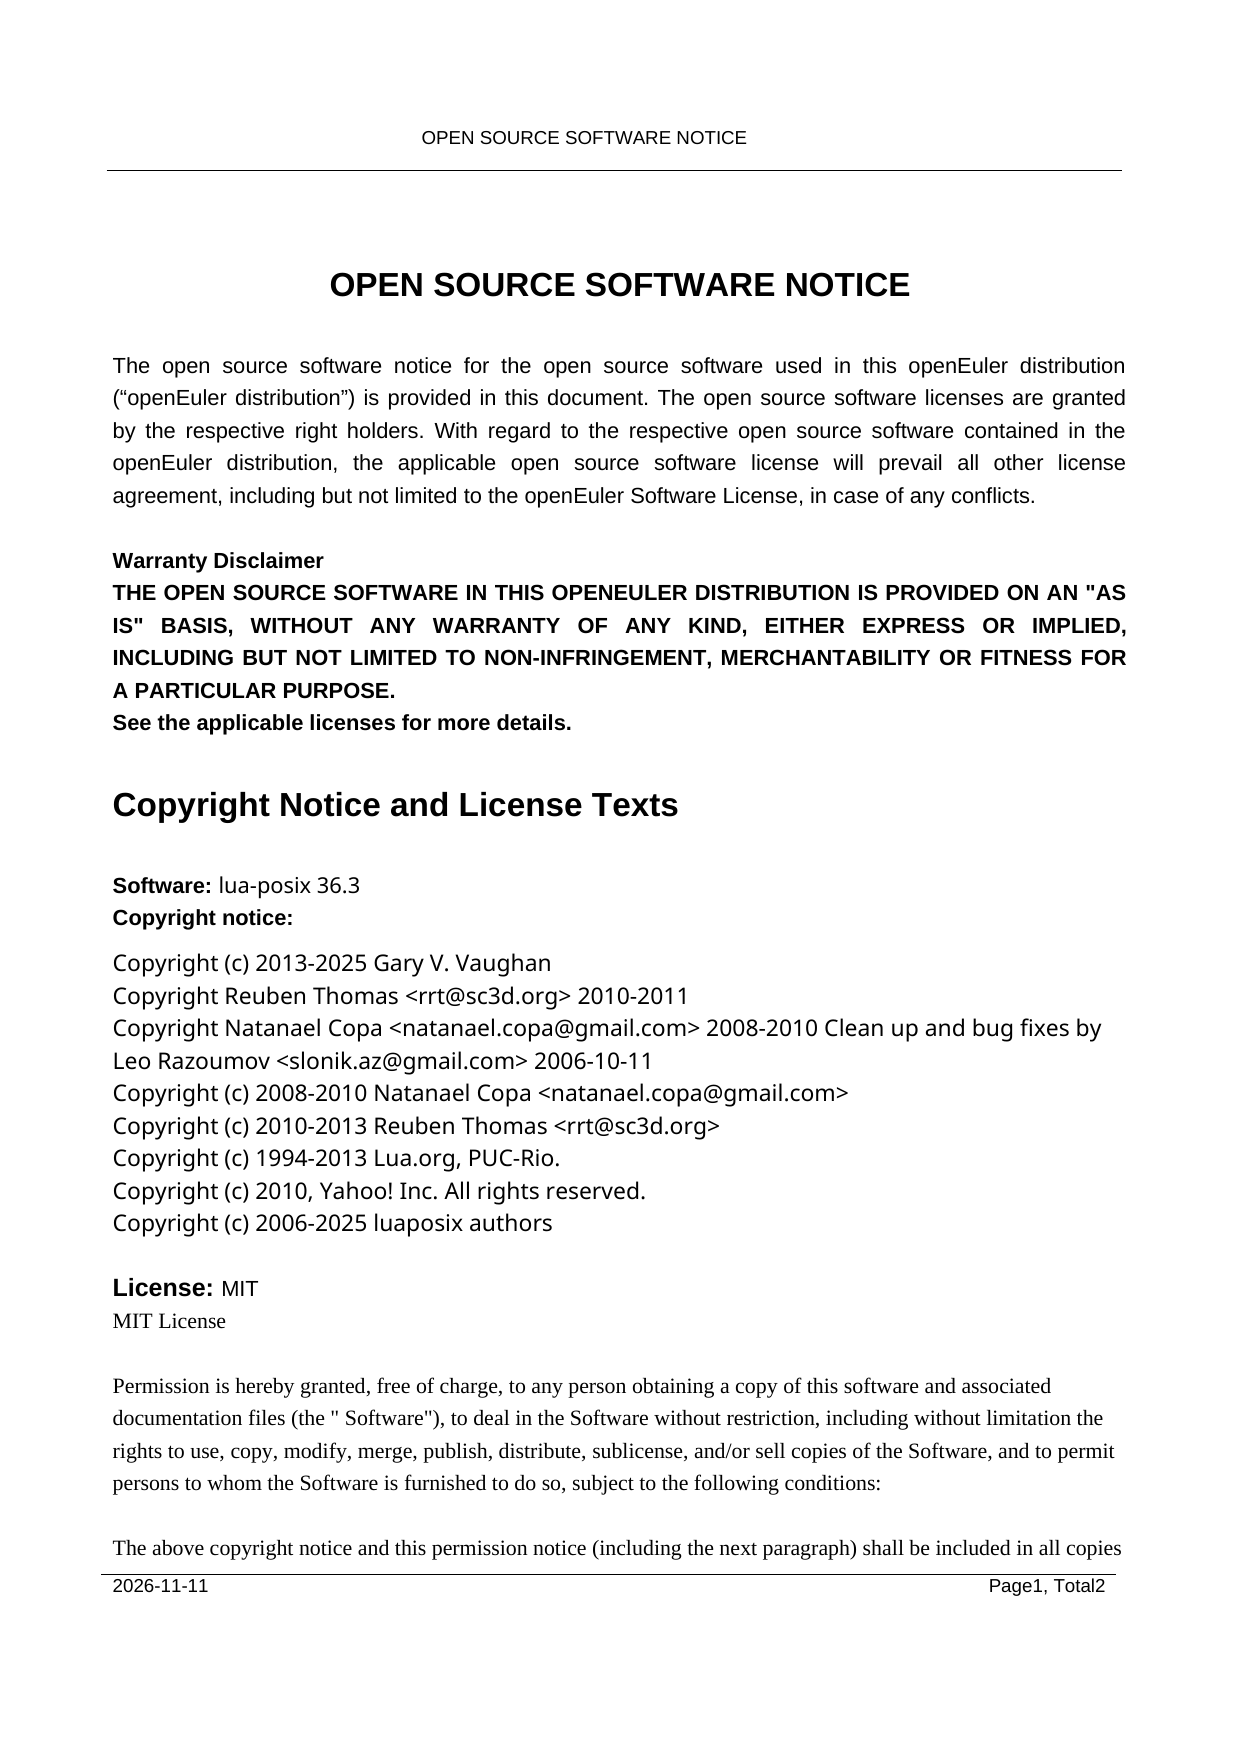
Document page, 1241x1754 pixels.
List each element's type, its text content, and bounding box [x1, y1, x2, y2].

text License: MIT [112, 1272, 1128, 1304]
text Copyright (c) 2013-2025 Gary V. Vaughan Copyright Reuben Thomas <rrt@sc3d.org> 2010-2011 Copyright Natanael Copa <natanael.copa@gmail.com> 2008-2010 Clean up and bug fixes by Leo Razoumov <slonik.az@gmail.com> 2006-10-11 Copyright (c) 2008-2010 Natanael Copa <natanael.copa@gmail.com> Copyright (c) 2010-2013 Reuben Thomas <rrt@sc3d.org> Copyright (c) 1994-2013 Lua.org, PUC-Rio. Copyright (c) 2010, Yahoo! Inc. All rights reserved. Copyright (c) 2006-2025 luaposix authors [112, 947, 1128, 1272]
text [112, 1304, 1128, 1564]
text Copyright Notice and License Texts [112, 771, 1128, 836]
text Warranty Disclaimer [112, 544, 1128, 576]
text The open source software notice for the open source software used in this openEuler distribution (“openEuler distribution”) is provided in this document. The open source software licenses are granted by the respective right holders. With regard to the respective open source software contained in the openEuler distribution, the applicable open source software license will prevail all other license agreement, including but not limited to the openEuler Software License, in case of any conflicts. [112, 349, 1128, 511]
text THE OPEN SOURCE SOFTWARE IN THIS OPENEULER DISTRIBUTION IS PROVIDED ON AN "AS IS" BASIS, WITHOUT ANY WARRANTY OF ANY KIND, EITHER EXPRESS OR IMPLIED, INCLUDING BUT NOT LIMITED TO NON-INFRINGEMENT, MERCHANTABILITY OR FITNESS FOR A PARTICULAR PURPOSE. See the applicable licenses for more details. [112, 576, 1128, 739]
text OPEN SOURCE SOFTWARE NOTICE [112, 251, 1128, 316]
title Software: lua-posix 36.3 [112, 869, 1128, 901]
text Copyright notice: [112, 901, 1128, 934]
